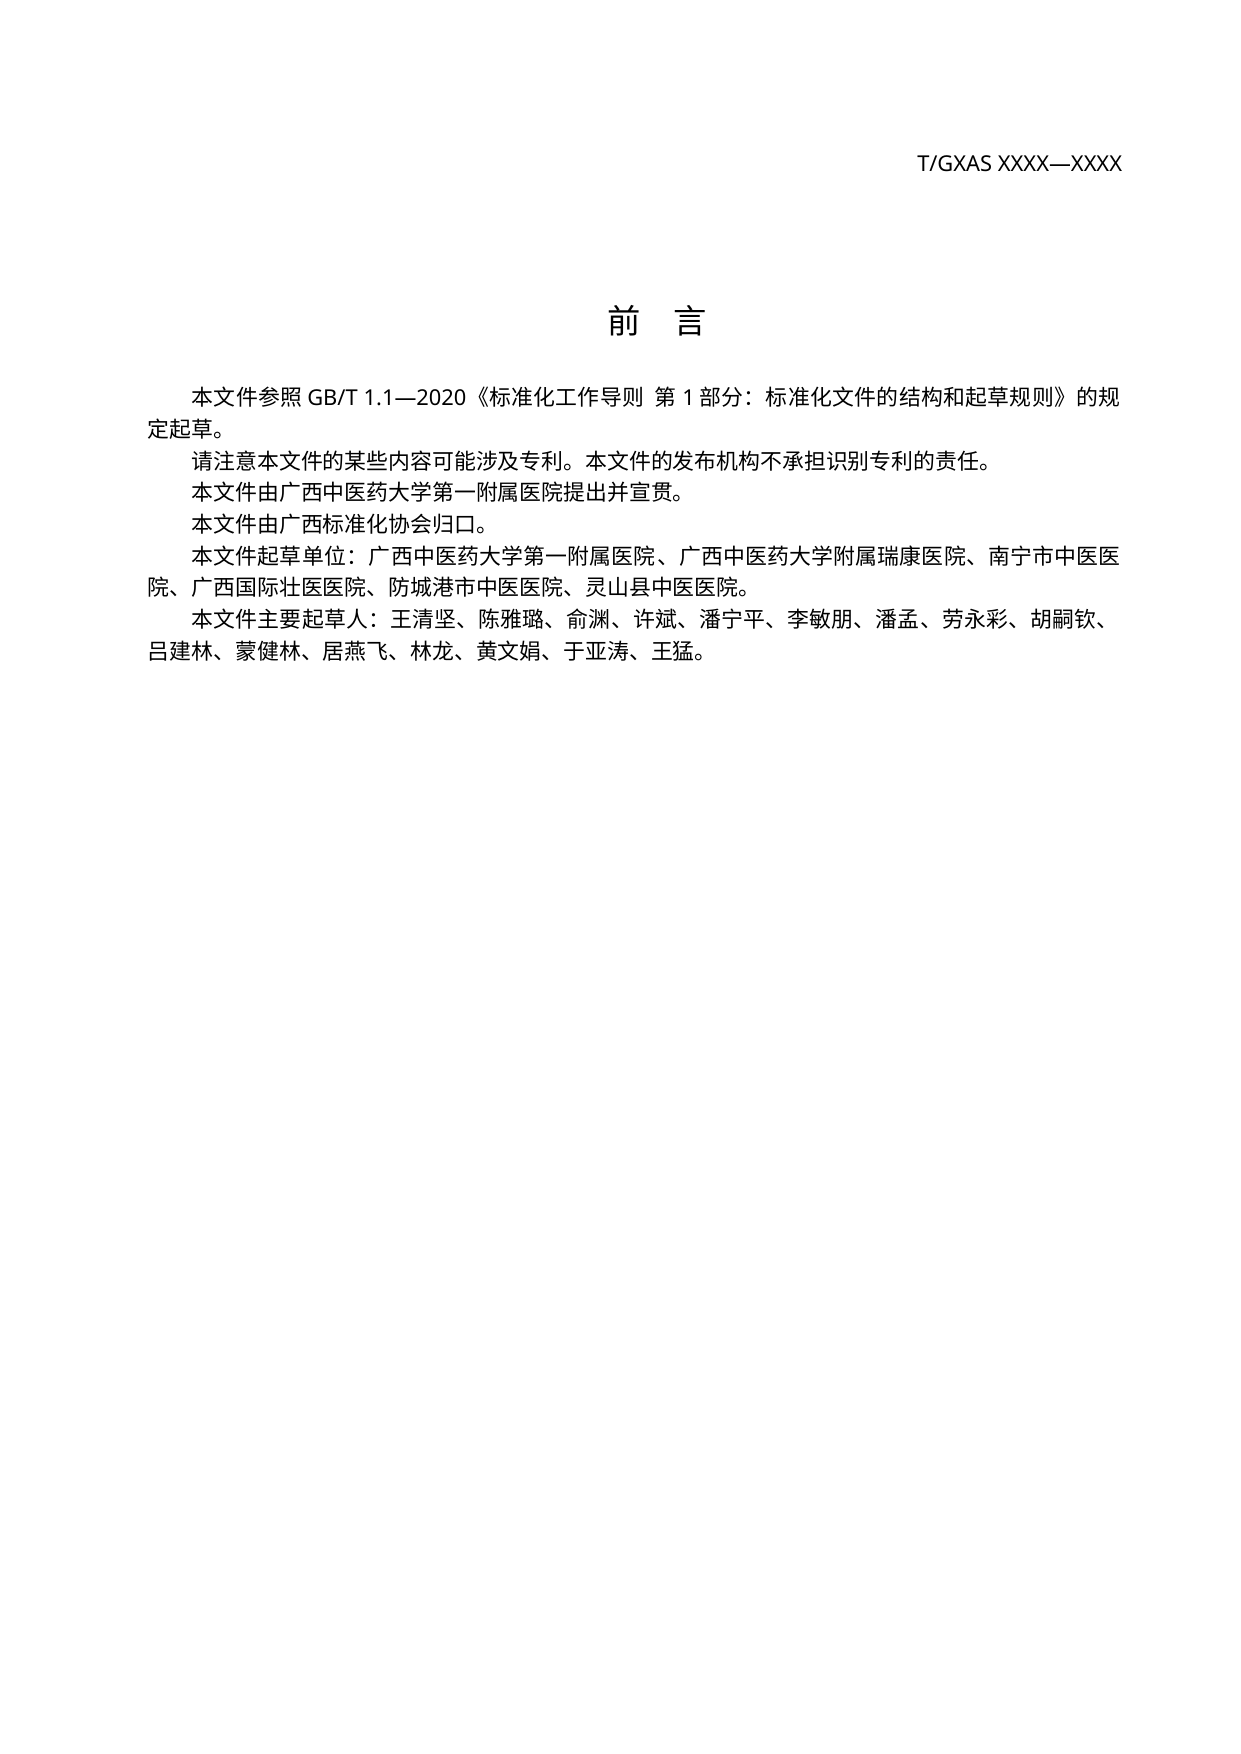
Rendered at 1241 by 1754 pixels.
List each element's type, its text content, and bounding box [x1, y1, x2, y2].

text 请注意本文件的某些内容可能涉及专利。本文件的发布机构不承担识别专利的责任。 [148, 444, 1122, 475]
text 本文件主要起草人：王清坚、陈雅璐、俞渊、许斌、潘宁平、李敏朋、潘孟、劳永彩、胡嗣钦、吕建林、蒙健林、居燕飞、林龙、黄文娟、于亚涛、王猛。 [148, 602, 1122, 665]
text 本文件由广西标准化协会归口。 [148, 507, 1122, 539]
text 本文件参照GB/T 1.1—2020《标准化工作导则 第1部分：标准化文件的结构和起草规则》的规定起草。 [148, 380, 1122, 444]
text 本文件由广西中医药大学第一附属医院提出并宣贯。 [148, 475, 1122, 507]
text 本文件起草单位：广西中医药大学第一附属医院、广西中医药大学附属瑞康医院、南宁市中医医院、广西国际壮医医院、防城港市中医医院、灵山县中医医院。 [148, 539, 1122, 602]
text 前言 [148, 294, 1122, 343]
